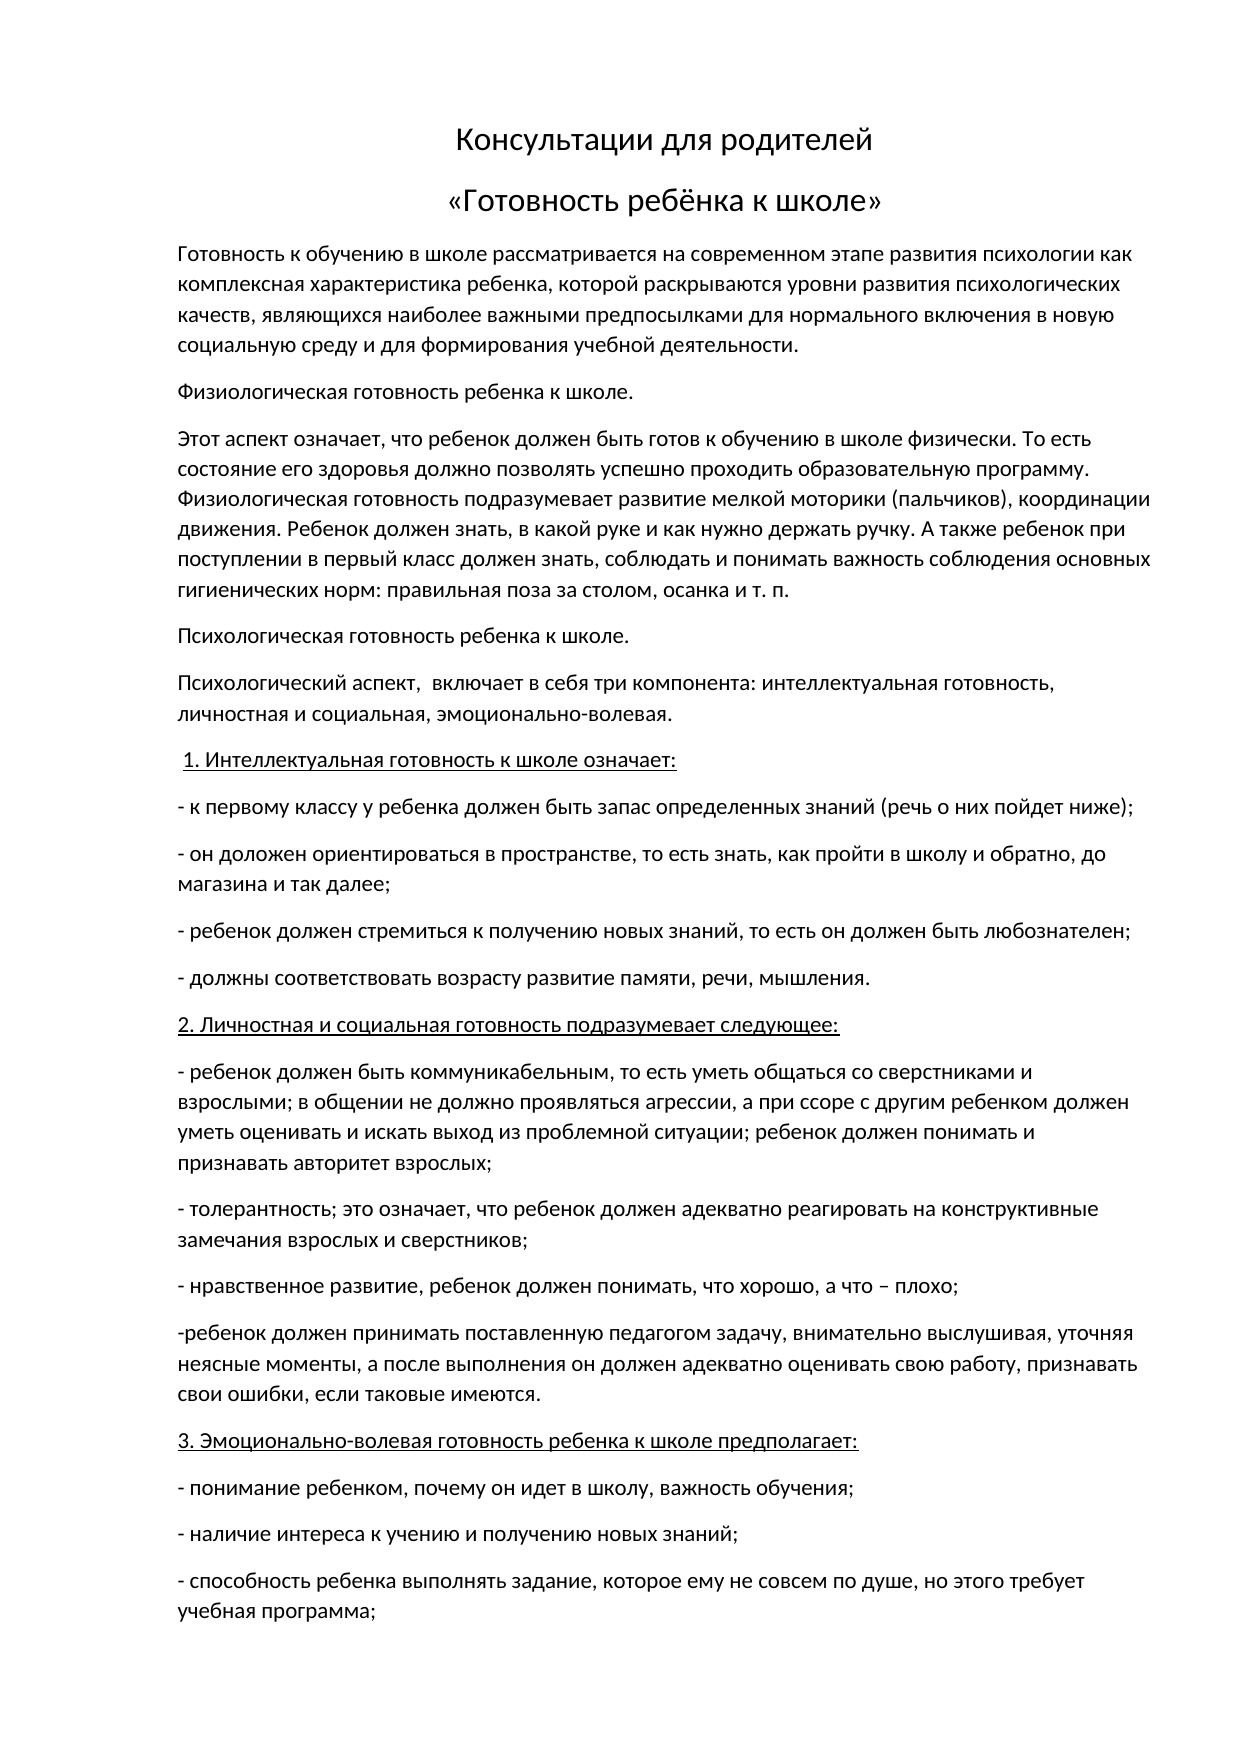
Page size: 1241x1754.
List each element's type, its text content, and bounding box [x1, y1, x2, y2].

text - ребенок должен стремиться к получению новых знаний, то есть он должен быть любознателен; [177, 916, 1152, 944]
text - он доложен ориентироваться в пространстве, то есть знать, как пройти в школу и обратно, до магазина и так далее; [177, 839, 1152, 898]
text - нравственное развитие, ребенок должен понимать, что хорошо, а что – плохо; [177, 1272, 1152, 1300]
text Этот аспект означает, что ребенок должен быть готов к обучению в школе физически. То есть состояние его здоровья должно позволять успешно проходить образовательную программу. Физиологическая готовность подразумевает развитие мелкой моторики (пальчиков), координации движения. Ребенок должен знать, в какой руке и как нужно держать ручку. А также ребенок при поступлении в первый класс должен знать, соблюдать и понимать важность соблюдения основных гигиенических норм: правильная поза за столом, осанка и т. п. [177, 424, 1152, 603]
text Физиологическая готовность ребенка к школе. [177, 377, 1152, 405]
text 3. Эмоционально-волевая готовность ребенка к школе предполагает: [177, 1426, 1152, 1454]
text Психологический аспект, включает в себя три компонента: интеллектуальная готовность, личностная и социальная, эмоционально-волевая. [177, 668, 1152, 727]
text - наличие интереса к учению и получению новых знаний; [177, 1519, 1152, 1548]
text Психологическая готовность ребенка к школе. [177, 622, 1152, 650]
text Консультации для родителей [177, 118, 1152, 159]
text - толерантность; это означает, что ребенок должен адекватно реагировать на конструктивные замечания взрослых и сверстников; [177, 1194, 1152, 1253]
text - способность ребенка выполнять задание, которое ему не совсем по душе, но этого требует учебная программа; [177, 1566, 1152, 1625]
text - ребенок должен быть коммуникабельным, то есть уметь общаться со сверстниками и взрослыми; в общении не должно проявляться агрессии, а при ссоре с другим ребенком должен уметь оценивать и искать выход из проблемной ситуации; ребенок должен понимать и признавать авторитет взрослых; [177, 1057, 1152, 1176]
text Готовность к обучению в школе рассматривается на современном этапе развития психологии как комплексная характеристика ребенка, которой раскрываются уровни развития психологических качеств, являющихся наиболее важными предпосылками для нормального включения в новую социальную среду и для формирования учебной деятельности. [177, 239, 1152, 358]
text 1. Интеллектуальная готовность к школе означает: [177, 746, 1152, 774]
text «Готовность ребёнка к школе» [177, 179, 1152, 219]
text - должны соответствовать возрасту развитие памяти, речи, мышления. [177, 963, 1152, 991]
text -ребенок должен принимать поставленную педагогом задачу, внимательно выслушивая, уточняя неясные моменты, а после выполнения он должен адекватно оценивать свою работу, признавать свои ошибки, если таковые имеются. [177, 1318, 1152, 1407]
text - к первому классу у ребенка должен быть запас определенных знаний (речь о них пойдет ниже); [177, 792, 1152, 821]
text 2. Личностная и социальная готовность подразумевает следующее: [177, 1010, 1152, 1038]
text - понимание ребенком, почему он идет в школу, важность обучения; [177, 1473, 1152, 1501]
